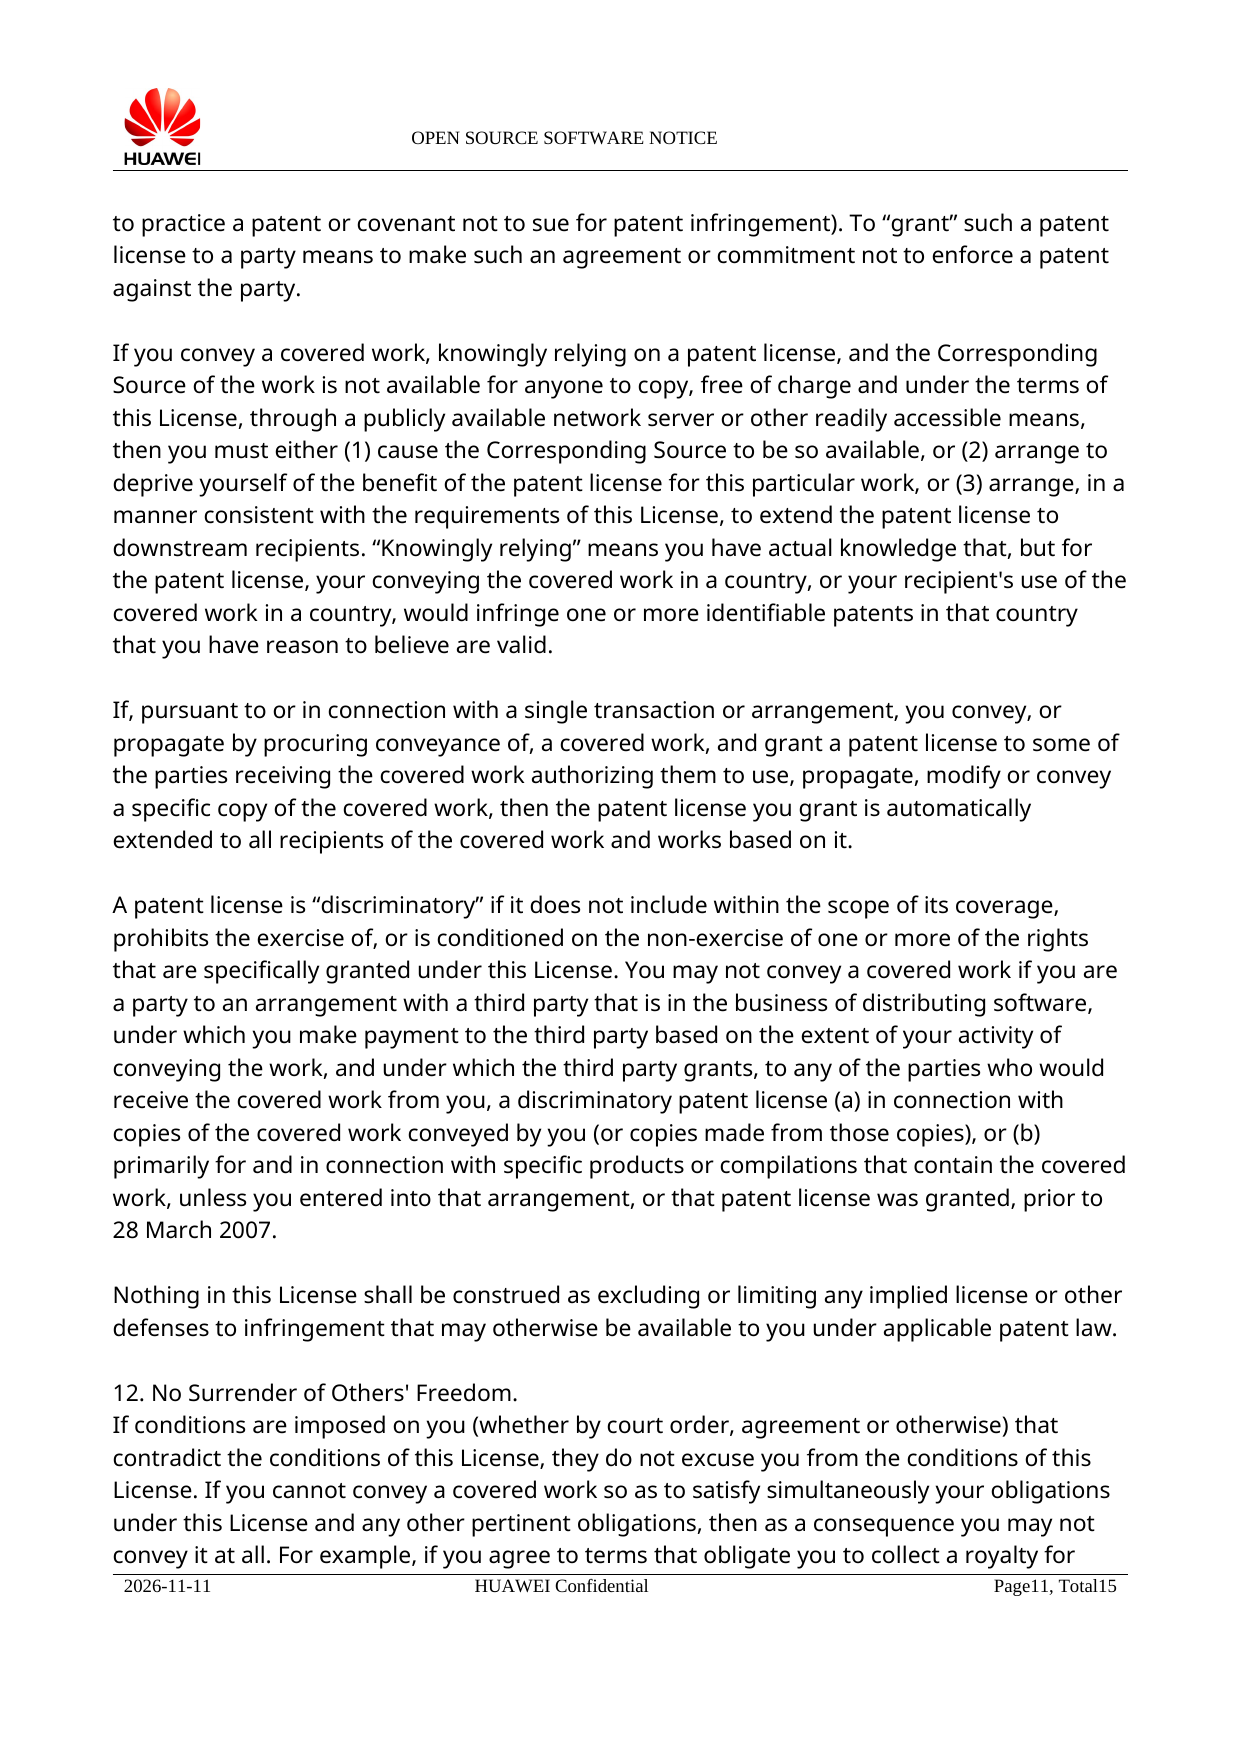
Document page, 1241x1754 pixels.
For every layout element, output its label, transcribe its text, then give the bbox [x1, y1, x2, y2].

text Nothing in this License shall be construed as excluding or limiting any implied license or other defenses to infringement that may otherwise be available to you under applicable patent law. [112, 1279, 1128, 1344]
text If, pursuant to or in connection with a single transaction or arrangement, you convey, or propagate by procuring conveyance of, a covered work, and grant a patent license to some of the parties receiving the covered work authorizing them to use, propagate, modify or convey a specific copy of the covered work, then the patent license you grant is automatically extended to all recipients of the covered work and works based on it. [112, 694, 1128, 856]
picture [124, 88, 201, 165]
text 12. No Surrender of Others' Freedom. [112, 1376, 1128, 1409]
text If you convey a covered work, knowingly relying on a patent license, and the Corresponding Source of the work is not available for anyone to copy, free of charge and under the terms of this License, through a publicly available network server or other readily accessible means, then you must either (1) cause the Corresponding Source to be so available, or (2) arrange to deprive yourself of the benefit of the patent license for this particular work, or (3) arrange, in a manner consistent with the requirements of this License, to extend the patent license to downstream recipients. “Knowingly relying” means you have actual knowledge that, but for the patent license, your conveying the covered work in a country, or your recipient's use of the covered work in a country, would infringe one or more identifiable patents in that country that you have reason to believe are valid. [112, 336, 1128, 661]
text A patent license is “discriminatory” if it does not include within the scope of its coverage, prohibits the exercise of, or is conditioned on the non-exercise of one or more of the rights that are specifically granted under this License. You may not convey a covered work if you are a party to an arrangement with a third party that is in the business of distributing software, under which you make payment to the third party based on the extent of your activity of conveying the work, and under which the third party grants, to any of the parties who would receive the covered work from you, a discriminatory patent license (a) in connection with copies of the covered work conveyed by you (or copies made from those copies), or (b) primarily for and in connection with specific products or compilations that contain the covered work, unless you entered into that arrangement, or that patent license was granted, prior to 28 March 2007. [112, 889, 1128, 1246]
